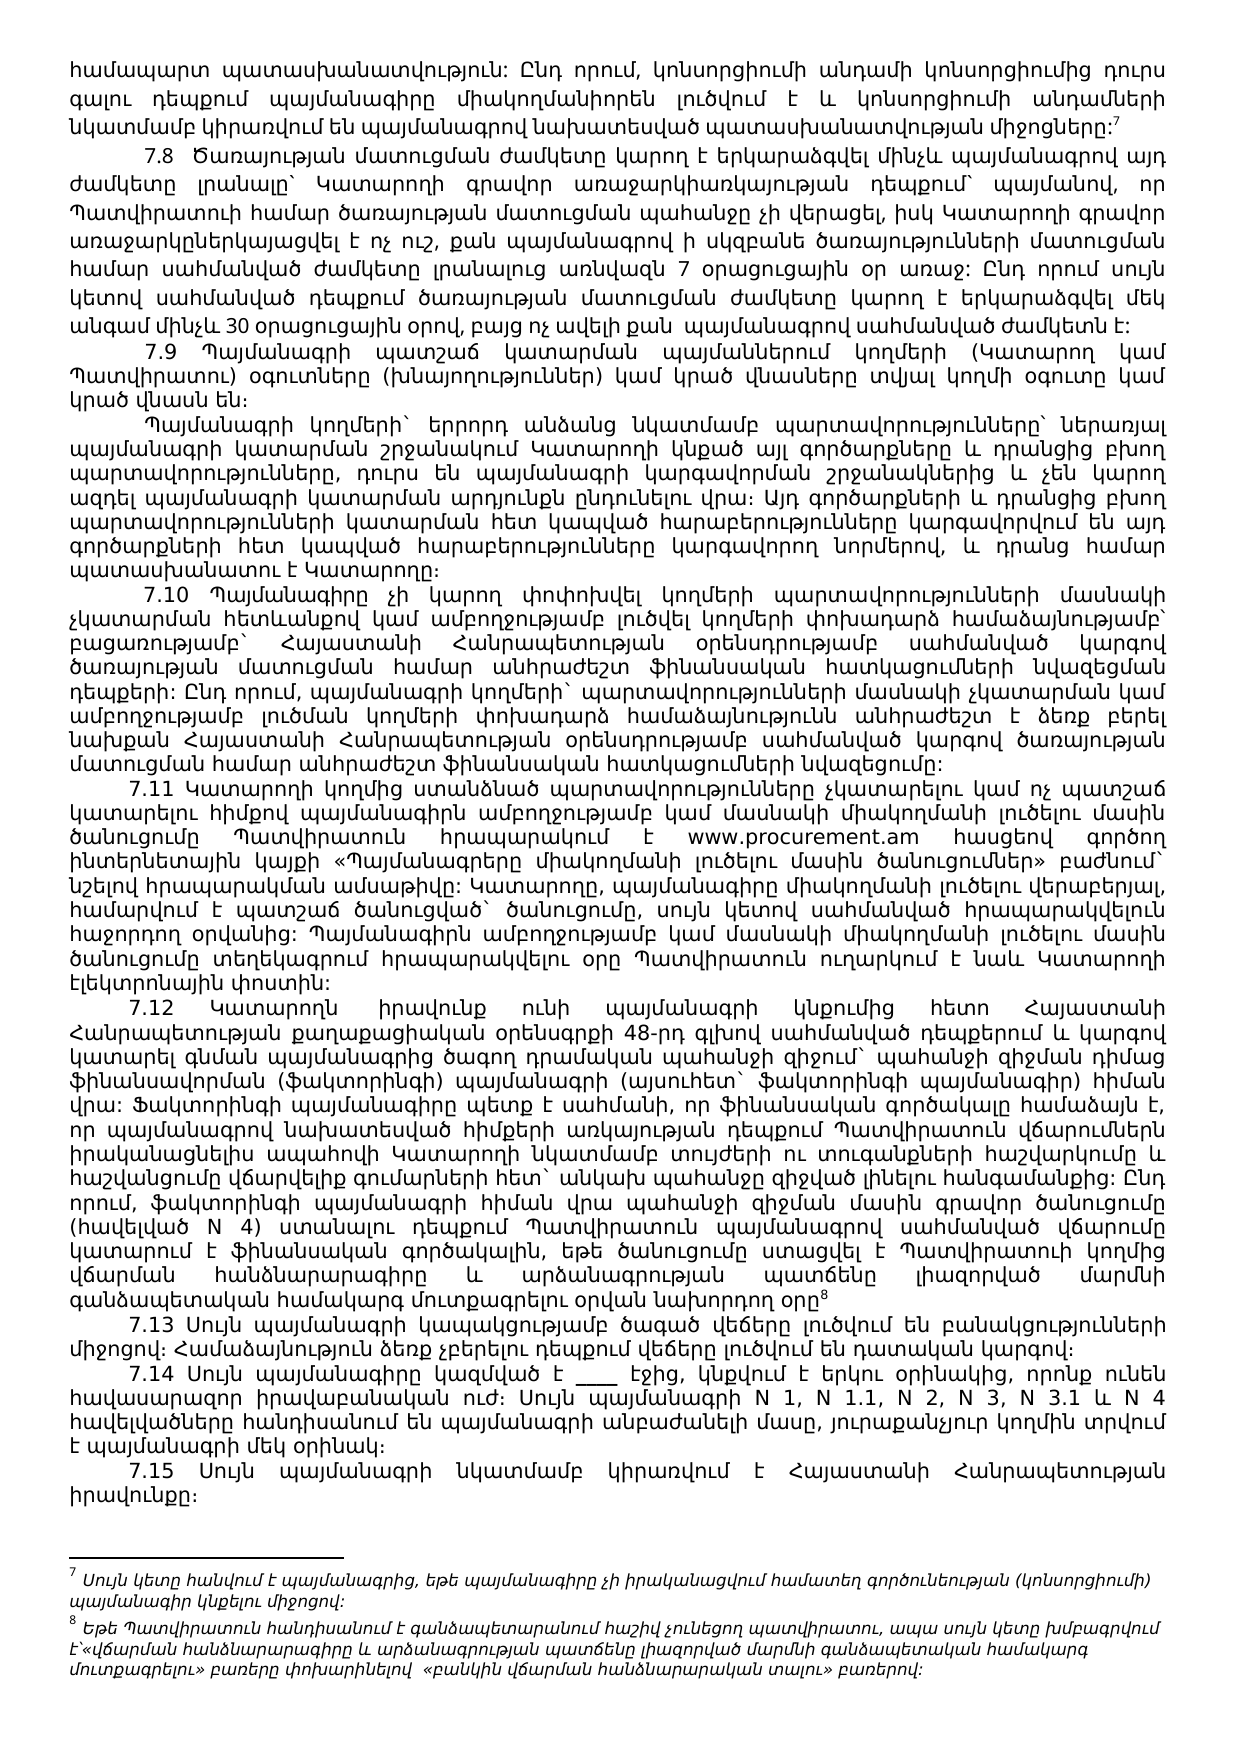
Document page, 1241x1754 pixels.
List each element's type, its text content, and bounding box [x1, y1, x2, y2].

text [69, 56, 1167, 141]
text 7.11 Կատարողի կողմից ստանձնած պարտավորությունները չկատարելու կամ ոչ պատշաճ կատարելու հիմքով պայմանագիրն ամբողջությամբ կամ մասնակի միակողմանի լուծելու մասին ծանուցումը Պատվիրատուն հրապարակում է www.procurement.am հասցեով գործող ինտերնետային կայքի «Պայմանագրերը միակողմանի լուծելու մասին ծանուցումներ» բաժնում` նշելով հրապարակման ամսաթիվը: Կատարողը, պայմանագիրը միակողմանի լուծելու վերաբերյալ, համարվում է պատշաճ ծանուցված` ծանուցումը, սույն կետով սահմանված հրապարակվելուն հաջորդող օրվանից: Պայմանագիրն ամբողջությամբ կամ մասնակի միակողմանի լուծելու մասին ծանուցումը տեղեկագրում հրապարակվելու օրը Պատվիրատուն ուղարկում է նաև Կատարողի էլեկտրոնային փոստին: [69, 777, 1167, 995]
text Պայմանագրի կողմերի` երրորդ անձանց նկատմամբ պարտավորությունները՝ ներառյալ պայմանագրի կատարման շրջանակում Կատարողի կնքած այլ գործարքները և դրանցից բխող պարտավորությունները, դուրս են պայմանագրի կարգավորման շրջանակներից և չեն կարող ազդել պայմանագրի կատարման արդյունքն ընդունելու վրա։ Այդ գործարքների և դրանցից բխող պարտավորությունների կատարման հետ կապված հարաբերությունները կարգավորվում են այդ գործարքների հետ կապված հարաբերությունները կարգավորող նորմերով, և դրանց համար պատասխանատու է Կատարողը։ [69, 413, 1167, 583]
text 7.8 Ծառայության մատուցման ժամկետը կարող է երկարաձգվել մինչև պայմանագրով այդ ժամկետը լրանալը` Կատարողի գրավոր առաջարկիառկայության դեպքում` պայմանով, որ Պատվիրատուի համար ծառայության մատուցման պահանջը չի վերացել, իսկ Կատարողի գրավոր առաջարկըներկայացվել է ոչ ուշ, քան պայմանագրով ի սկզբանե ծառայությունների մատուցման համար սահմանված ժամկետը լրանալուց առնվազն 7 օրացուցային օր առաջ: Ընդ որում սույն կետով սահմանված դեպքում ծառայության մատուցման ժամկետը կարող է երկարաձգվել մեկ անգամ մինչև 30 օրացուցային օրով, բայց ոչ ավելի քան պայմանագրով սահմանված ժամկետն է: [69, 141, 1167, 340]
text 7.14 Սույն պայմանագիրը կազմված է ____ էջից, կնքվում է երկու օրինակից, որոնք ունեն հավասարազոր իրավաբանական ուժ։ Սույն պայմանագրի N 1, N 1.1, N 2, N 3, N 3.1 և N 4 հավելվածները հանդիսանում են պայմանագրի անբաժանելի մասը, յուրաքանչյուր կողմին տրվում է պայմանագրի մեկ օրինակ։ [69, 1362, 1167, 1459]
text 7.15 Սույն պայմանագրի նկատմամբ կիրառվում է Հայաստանի Հանրապետության իրավունքը։ [69, 1459, 1167, 1507]
text 7.13 Սույն պայմանագրի կապակցությամբ ծագած վեճերը լուծվում են բանակցությունների միջոցով։ Համաձայնություն ձեռք չբերելու դեպքում վեճերը լուծվում են դատական կարգով։ [69, 1313, 1167, 1362]
text 7.10 Պայմանագիրը չի կարող փոփոխվել կողմերի պարտավորությունների մասնակի չկատարման հետևանքով կամ ամբողջությամբ լուծվել կողմերի փոխադարձ համաձայնությամբ՝ բացառությամբ` Հայաստանի Հանրապետության օրենսդրությամբ սահմանված կարգով ծառայության մատուցման համար անհրաժեշտ ֆինանսական հատկացումների նվազեցման դեպքերի: Ընդ որում, պայմանագրի կողմերի` պարտավորությունների մասնակի չկատարման կամ ամբողջությամբ լուծման կողմերի փոխադարձ համաձայնությունն անհրաժեշտ է ձեռք բերել նախքան Հայաստանի Հանրապետության օրենսդրությամբ սահմանված կարգով ծառայության մատուցման համար անհրաժեշտ ֆինանսական հատկացումների նվազեցումը: [69, 583, 1167, 777]
text 7.9 Պայմանագրի պատշաճ կատարման պայմաններում կողմերի (Կատարող կամ Պատվիրատու) օգուտները (խնայողություններ) կամ կրած վնասները տվյալ կողմի օգուտը կամ կրած վնասն են։ [69, 340, 1167, 413]
text 7.12 Կատարողն իրավունք ունի պայմանագրի կնքումից հետո Հայաստանի Հանրապետության քաղաքացիական օրենսգրքի 48-րդ գլխով սահմանված դեպքերում և կարգով կատարել գնման պայմանագրից ծագող դրամական պահանջի զիջում` պահանջի զիջման դիմաց ֆինանսավորման (ֆակտորինգի) պայմանագրի (այսուհետ` ֆակտորինգի պայմանագիր) հիման վրա: Ֆակտորինգի պայմանագիրը պետք է սահմանի, որ ֆինանսական գործակալը համաձայն է, որ պայմանագրով նախատեսված հիմքերի առկայության դեպքում Պատվիրատուն վճարումներն իրականացնելիս ապահովի Կատարողի նկատմամբ տույժերի ու տուգանքների հաշվարկումը և հաշվանցումը վճարվելիք գումարների հետ` անկախ պահանջը զիջված լինելու հանգամանքից: Ընդ որում, ֆակտորինգի պայմանագրի հիման վրա պահանջի զիջման մասին գրավոր ծանուցումը (հավելված N 4) ստանալու դեպքում Պատվիրատուն պայմանագրով սահմանված վճարումը կատարում է ֆինանսական գործակալին, եթե ծանուցումը ստացվել է Պատվիրատուի կողմից վճարման հանձնարարագիրը և արձանագրության պատճենը լիազորված մարմնի գանձապետական համակարգ մուտքագրելու օրվան նախորդող օրը [69, 995, 1167, 1313]
